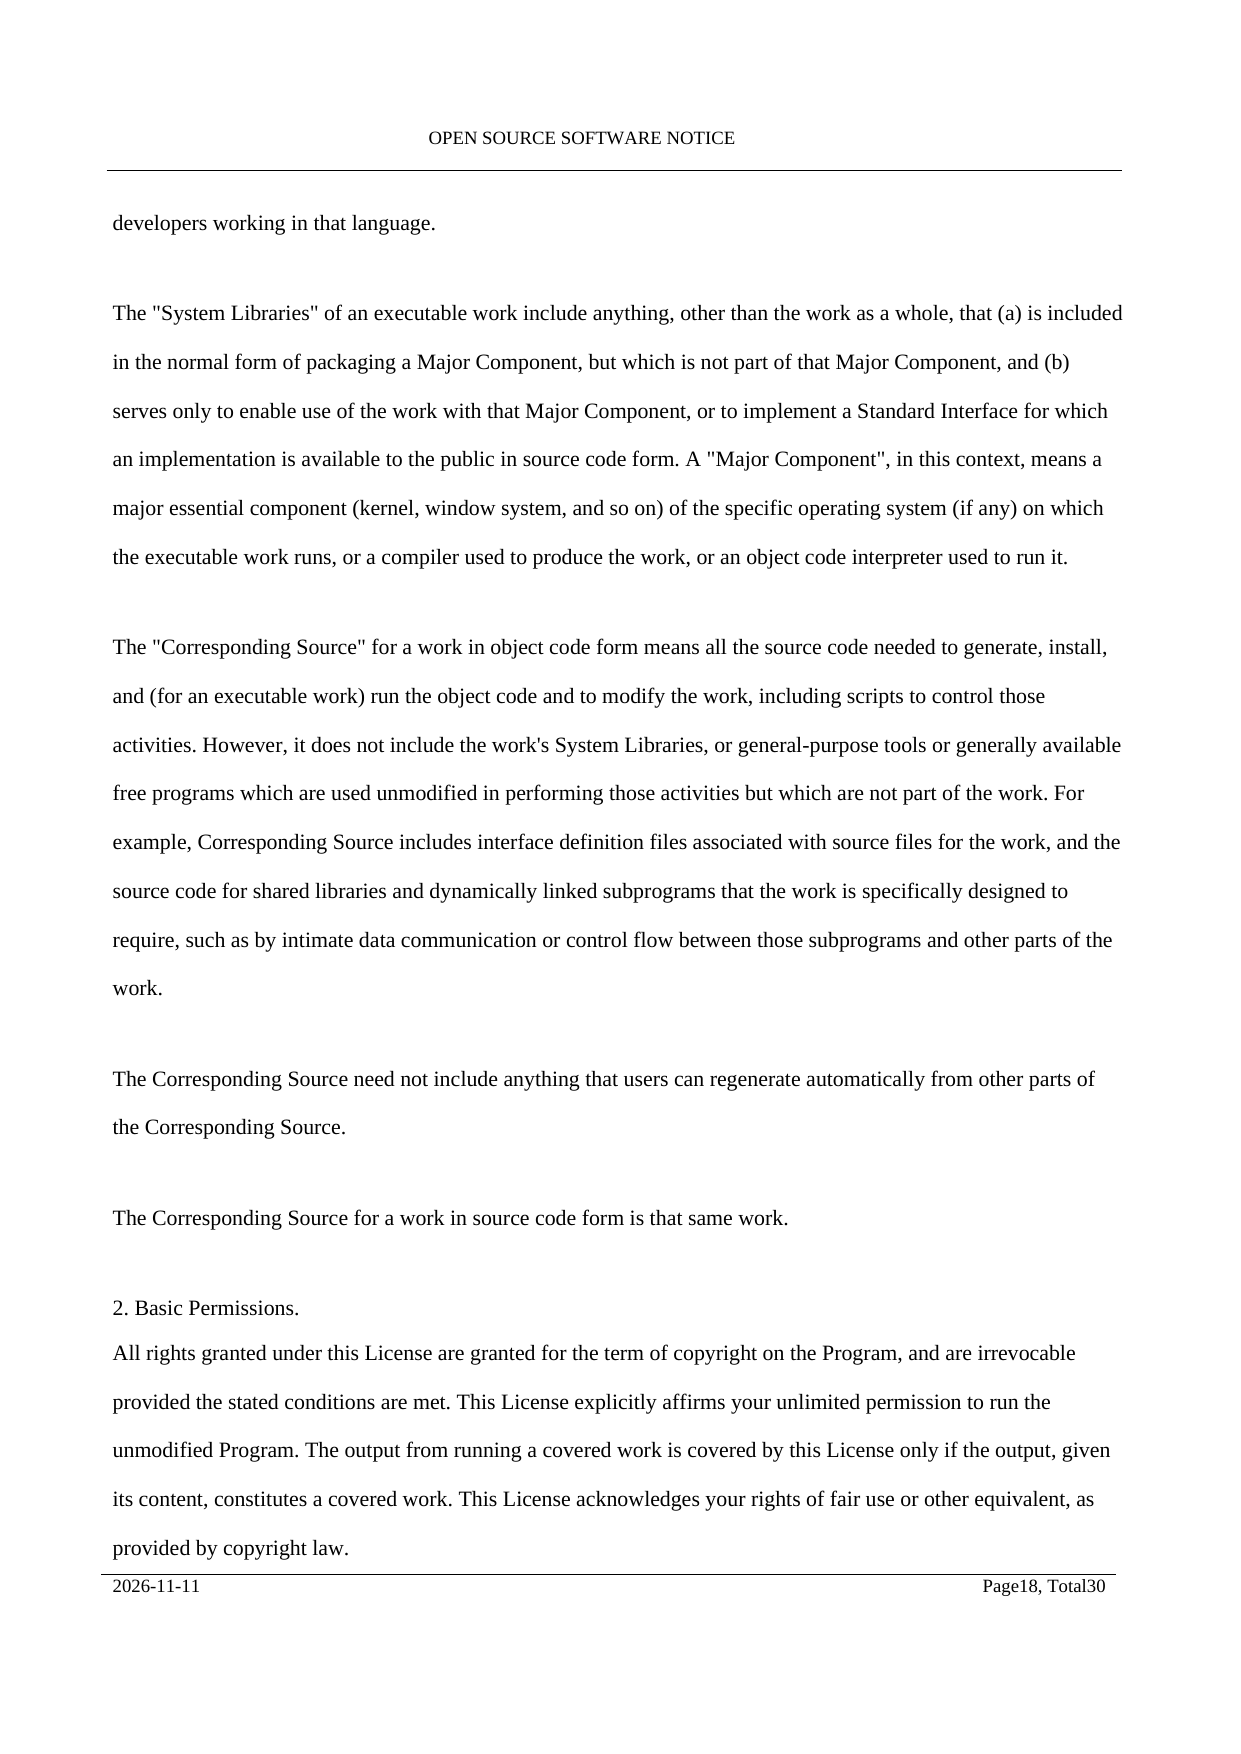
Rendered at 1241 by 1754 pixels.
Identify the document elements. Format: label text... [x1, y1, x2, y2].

text The "System Libraries" of an executable work include anything, other than the work as a whole, that (a) is included in the normal form of packaging a Major Component, but which is not part of that Major Component, and (b) serves only to enable use of the work with that Major Component, or to implement a Standard Interface for which an implementation is available to the public in source code form. A "Major Component", in this context, means a major essential component (kernel, window system, and so on) of the specific operating system (if any) on which the executable work runs, or a compiler used to produce the work, or an object code interpreter used to run it. [112, 297, 1128, 573]
text All rights granted under this License are granted for the term of copyright on the Program, and are irrevocable provided the stated conditions are met. This License explicitly affirms your unlimited permission to run the unmodified Program. The output from running a covered work is covered by this License only if the output, given its content, constitutes a covered work. This License acknowledges your rights of fair use or other equivalent, as provided by copyright law. [112, 1336, 1128, 1564]
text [112, 206, 1128, 239]
text The Corresponding Source for a work in source code form is that same work. [112, 1201, 1128, 1233]
text 2. Basic Permissions. [112, 1291, 1128, 1324]
text The "Corresponding Source" for a work in object code form means all the source code needed to generate, install, and (for an executable work) run the object code and to modify the work, including scripts to control those activities. However, it does not include the work's System Libraries, or general-purpose tools or generally available free programs which are used unmodified in performing those activities but which are not part of the work. For example, Corresponding Source includes interface definition files associated with source files for the work, and the source code for shared libraries and dynamically linked subprograms that the work is specifically designed to require, such as by intimate data communication or control flow between those subprograms and other parts of the work. [112, 631, 1128, 1004]
text The Corresponding Source need not include anything that users can regenerate automatically from other parts of the Corresponding Source. [112, 1062, 1128, 1143]
